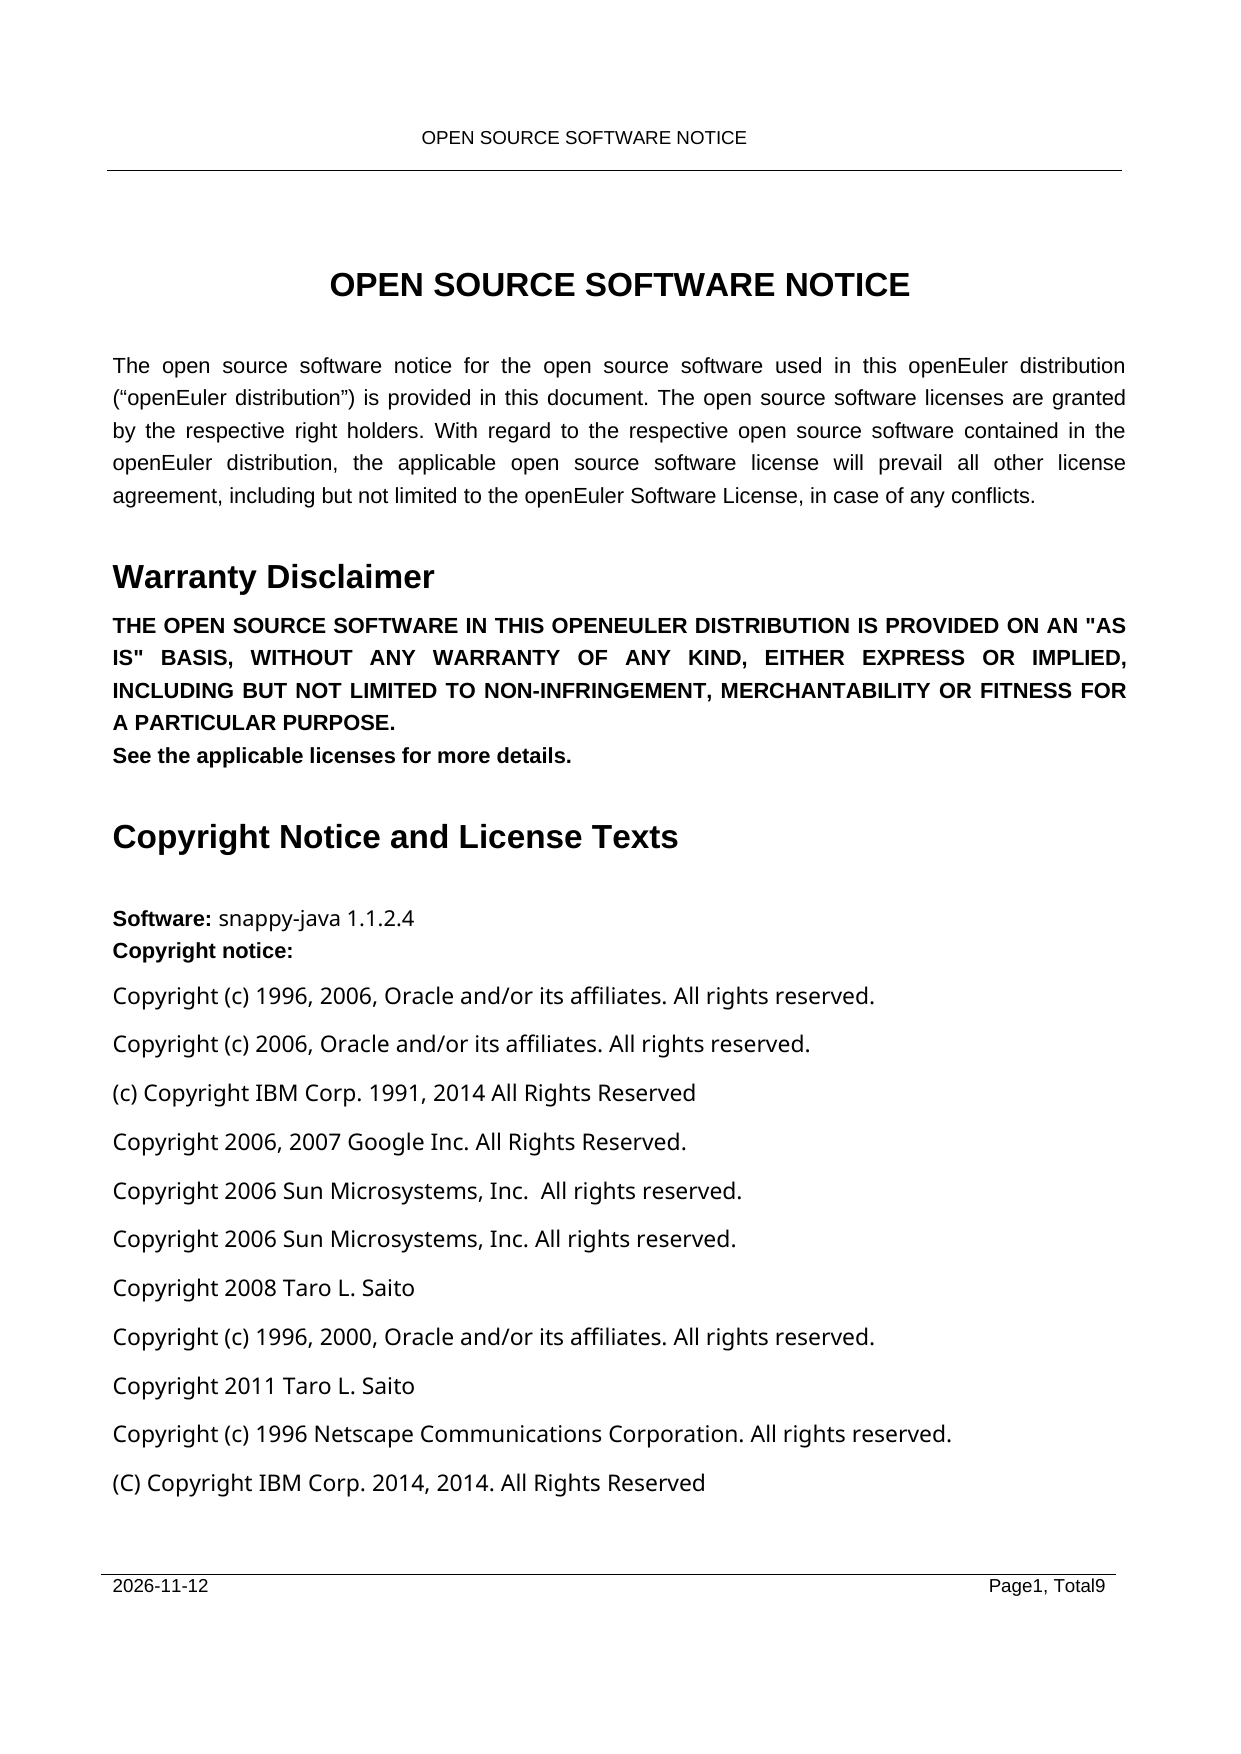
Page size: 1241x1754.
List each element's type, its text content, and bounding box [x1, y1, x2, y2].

text Copyright (c) 1996, 2006, Oracle and/or its affiliates. All rights reserved. Copyright (c) 2006, Oracle and/or its affiliates. All rights reserved. (c) Copyright IBM Corp. 1991, 2014 All Rights Reserved Copyright 2006, 2007 Google Inc. All Rights Reserved. Copyright 2006 Sun Microsystems, Inc. All rights reserved. Copyright 2006 Sun Microsystems, Inc. All rights reserved. Copyright 2008 Taro L. Saito Copyright (c) 1996, 2000, Oracle and/or its affiliates. All rights reserved. Copyright 2011 Taro L. Saito Copyright (c) 1996 Netscape Communications Corporation. All rights reserved. (C) Copyright IBM Corp. 2014, 2014. All Rights Reserved [112, 979, 1128, 1548]
text THE OPEN SOURCE SOFTWARE IN THIS OPENEULER DISTRIBUTION IS PROVIDED ON AN "AS IS" BASIS, WITHOUT ANY WARRANTY OF ANY KIND, EITHER EXPRESS OR IMPLIED, INCLUDING BUT NOT LIMITED TO NON-INFRINGEMENT, MERCHANTABILITY OR FITNESS FOR A PARTICULAR PURPOSE. See the applicable licenses for more details. [112, 609, 1128, 771]
text OPEN SOURCE SOFTWARE NOTICE [112, 251, 1128, 316]
text Copyright notice: [112, 934, 1128, 966]
text The open source software notice for the open source software used in this openEuler distribution (“openEuler distribution”) is provided in this document. The open source software licenses are granted by the respective right holders. With regard to the respective open source software contained in the openEuler distribution, the applicable open source software license will prevail all other license agreement, including but not limited to the openEuler Software License, in case of any conflicts. [112, 349, 1128, 511]
text Copyright Notice and License Texts [112, 804, 1128, 869]
text Software: snappy-java 1.1.2.4 [112, 901, 1128, 934]
text Warranty Disclaimer [112, 544, 1128, 609]
